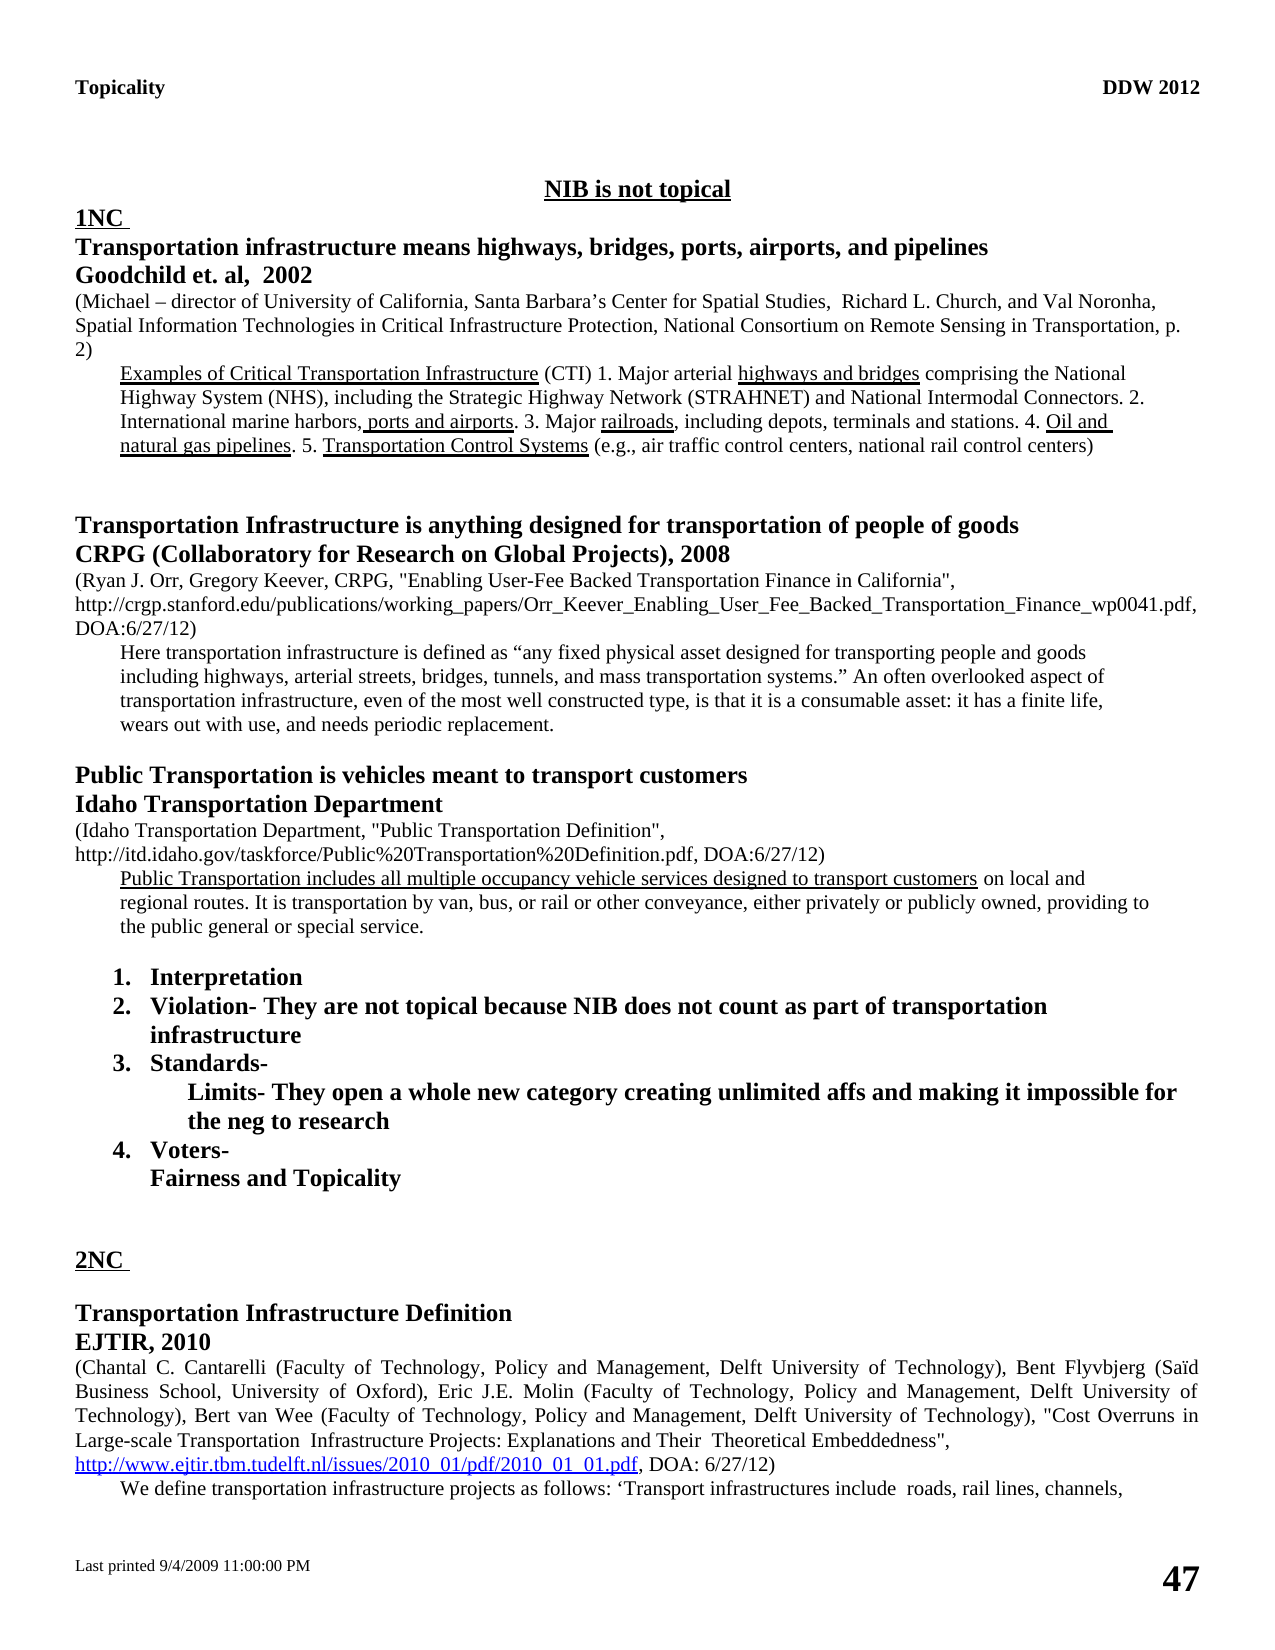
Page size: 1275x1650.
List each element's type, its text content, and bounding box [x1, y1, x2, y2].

text CRPG (Collaboratory for Research on Global Projects), 2008 [75, 539, 1200, 568]
text 1NC [75, 203, 1200, 232]
text Transportation Infrastructure is anything designed for transportation of people of goods [75, 510, 1200, 539]
list Standards- [112, 1048, 1200, 1077]
text 2NC [75, 1245, 1200, 1274]
text EJTIR, 2010 [75, 1327, 1200, 1355]
text Limits- They open a whole new category creating unlimited affs and making it impossible for the neg to research [187, 1077, 1200, 1135]
text (Chantal C. Cantarelli (Faculty of Technology, Policy and Management, Delft University of Technology), Bent Flyvbjerg (Saïd Business School, University of Oxford), Eric J.E. Molin (Faculty of Technology, Policy and Management, Delft University of Technology), Bert van Wee (Faculty of Technology, Policy and Management, Delft University of Technology), "Cost Overruns in Large-scale Transportation Infrastructure Projects: Explanations and Their Theoretical Embeddedness", [75, 1355, 1200, 1452]
text http://itd.idaho.gov/taskforce/Public%20Transportation%20Definition.pdf, DOA:6/27/12) [75, 842, 1200, 866]
text (Michael – director of University of California, Santa Barbara’s Center for Spatial Studies, Richard L. Church, and Val Noronha, Spatial Information Technologies in Critical Infrastructure Protection, National Consortium on Remote Sensing in Transportation, p. 2) [75, 289, 1200, 361]
list Interpretation [112, 962, 1200, 991]
text http://www.ejtir.tbm.tudelft.nl/issues/2010_01/pdf/2010_01_01.pdf, DOA: 6/27/12) [75, 1452, 1200, 1476]
text Public Transportation is vehicles meant to transport customers [75, 760, 1200, 789]
text http://crgp.stanford.edu/publications/working_papers/Orr_Keever_Enabling_User_Fee_Backed_Transportation_Finance_wp0041.pdf, DOA:6/27/12) [75, 592, 1200, 640]
text Here transportation infrastructure is defined as “any fixed physical asset designed for transporting people and goods including highways, arterial streets, bridges, tunnels, and mass transportation systems.” An often overlooked aspect of transportation infrastructure, even of the most well constructed type, is that it is a consumable asset: it has a finite life, [120, 640, 1155, 712]
text NIB is not topical [75, 174, 1200, 203]
text (Idaho Transportation Department, "Public Transportation Definition", [75, 818, 1200, 842]
text Transportation Infrastructure Definition [75, 1298, 1200, 1327]
list Voters- [112, 1135, 1200, 1163]
text wears out with use, and needs periodic replacement. [120, 712, 1155, 736]
text Public Transportation includes all multiple occupancy vehicle services designed to transport customers on local and regional routes. It is transportation by van, bus, or rail or other conveyance, either privately or publicly owned, providing to the public general or special service. [120, 866, 1155, 938]
text Examples of Critical Transportation Infrastructure (CTI) 1. Major arterial highways and bridges comprising the National Highway System (NHS), including the Strategic Highway Network (STRAHNET) and National Intermodal Connectors. 2. International marine harbors, ports and airports. 3. Major railroads, including depots, terminals and stations. 4. Oil and natural gas pipelines. 5. Transportation Control Systems (e.g., air traffic control centers, national rail control centers) [120, 361, 1155, 457]
text Fairness and Topicality [150, 1163, 1200, 1192]
text Idaho Transportation Department [75, 789, 1200, 818]
list Violation- They are not topical because NIB does not count as part of transportation infrastructure [112, 991, 1200, 1048]
text Goodchild et. al, 2002 [75, 260, 1200, 289]
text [120, 1476, 1155, 1500]
text (Ryan J. Orr, Gregory Keever, CRPG, "Enabling User-Fee Backed Transportation Finance in California", [75, 568, 1200, 592]
text Transportation infrastructure means highways, bridges, ports, airports, and pipelines [75, 232, 1200, 260]
